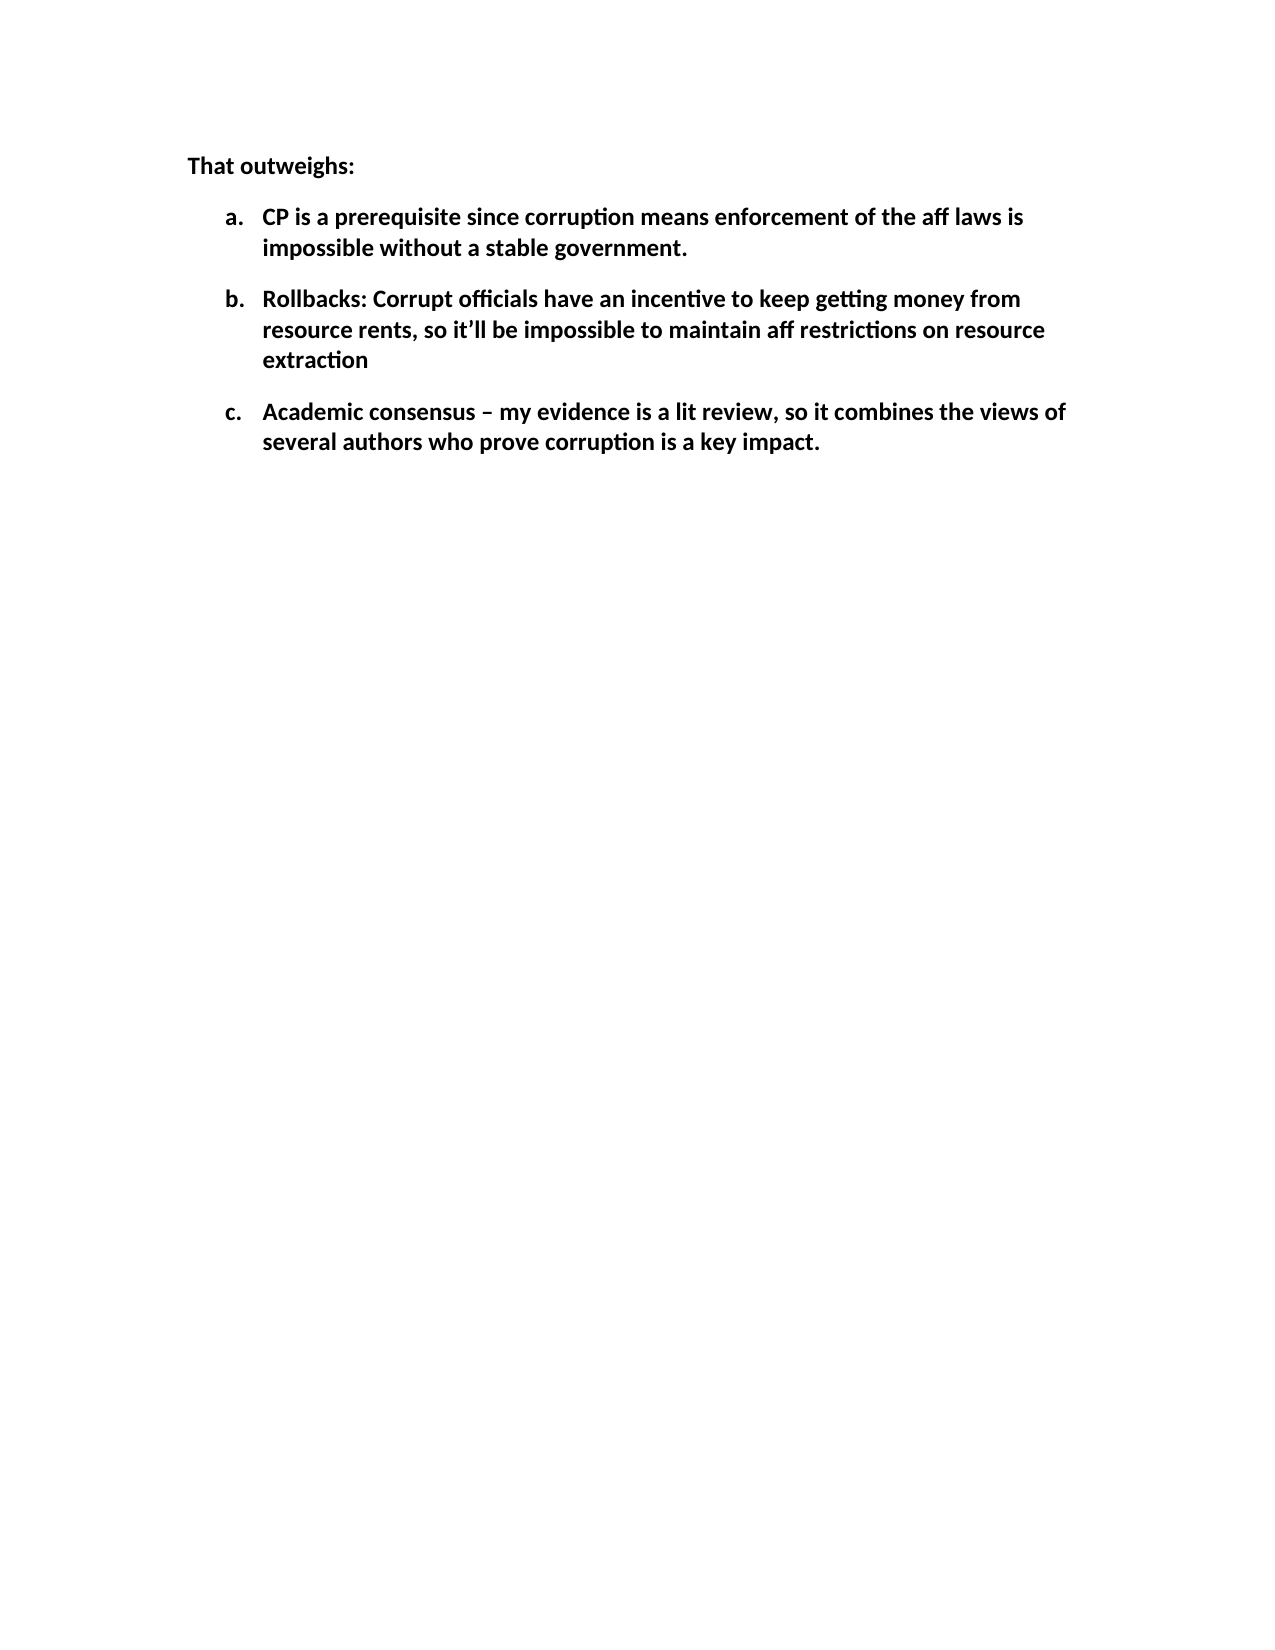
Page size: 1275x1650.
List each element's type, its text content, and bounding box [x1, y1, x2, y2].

subtitle Academic consensus – my evidence is a lit review, so it combines the views of several authors who prove corruption is a key impact. [225, 396, 1087, 457]
subtitle CP is a prerequisite since corruption means enforcement of the aff laws is impossible without a stable government. [225, 201, 1087, 262]
subtitle Rollbacks: Corrupt officials have an incentive to keep getting money from resource rents, so it’ll be impossible to maintain aff restrictions on resource extraction [225, 283, 1087, 375]
subtitle That outweighs: [187, 150, 1087, 181]
